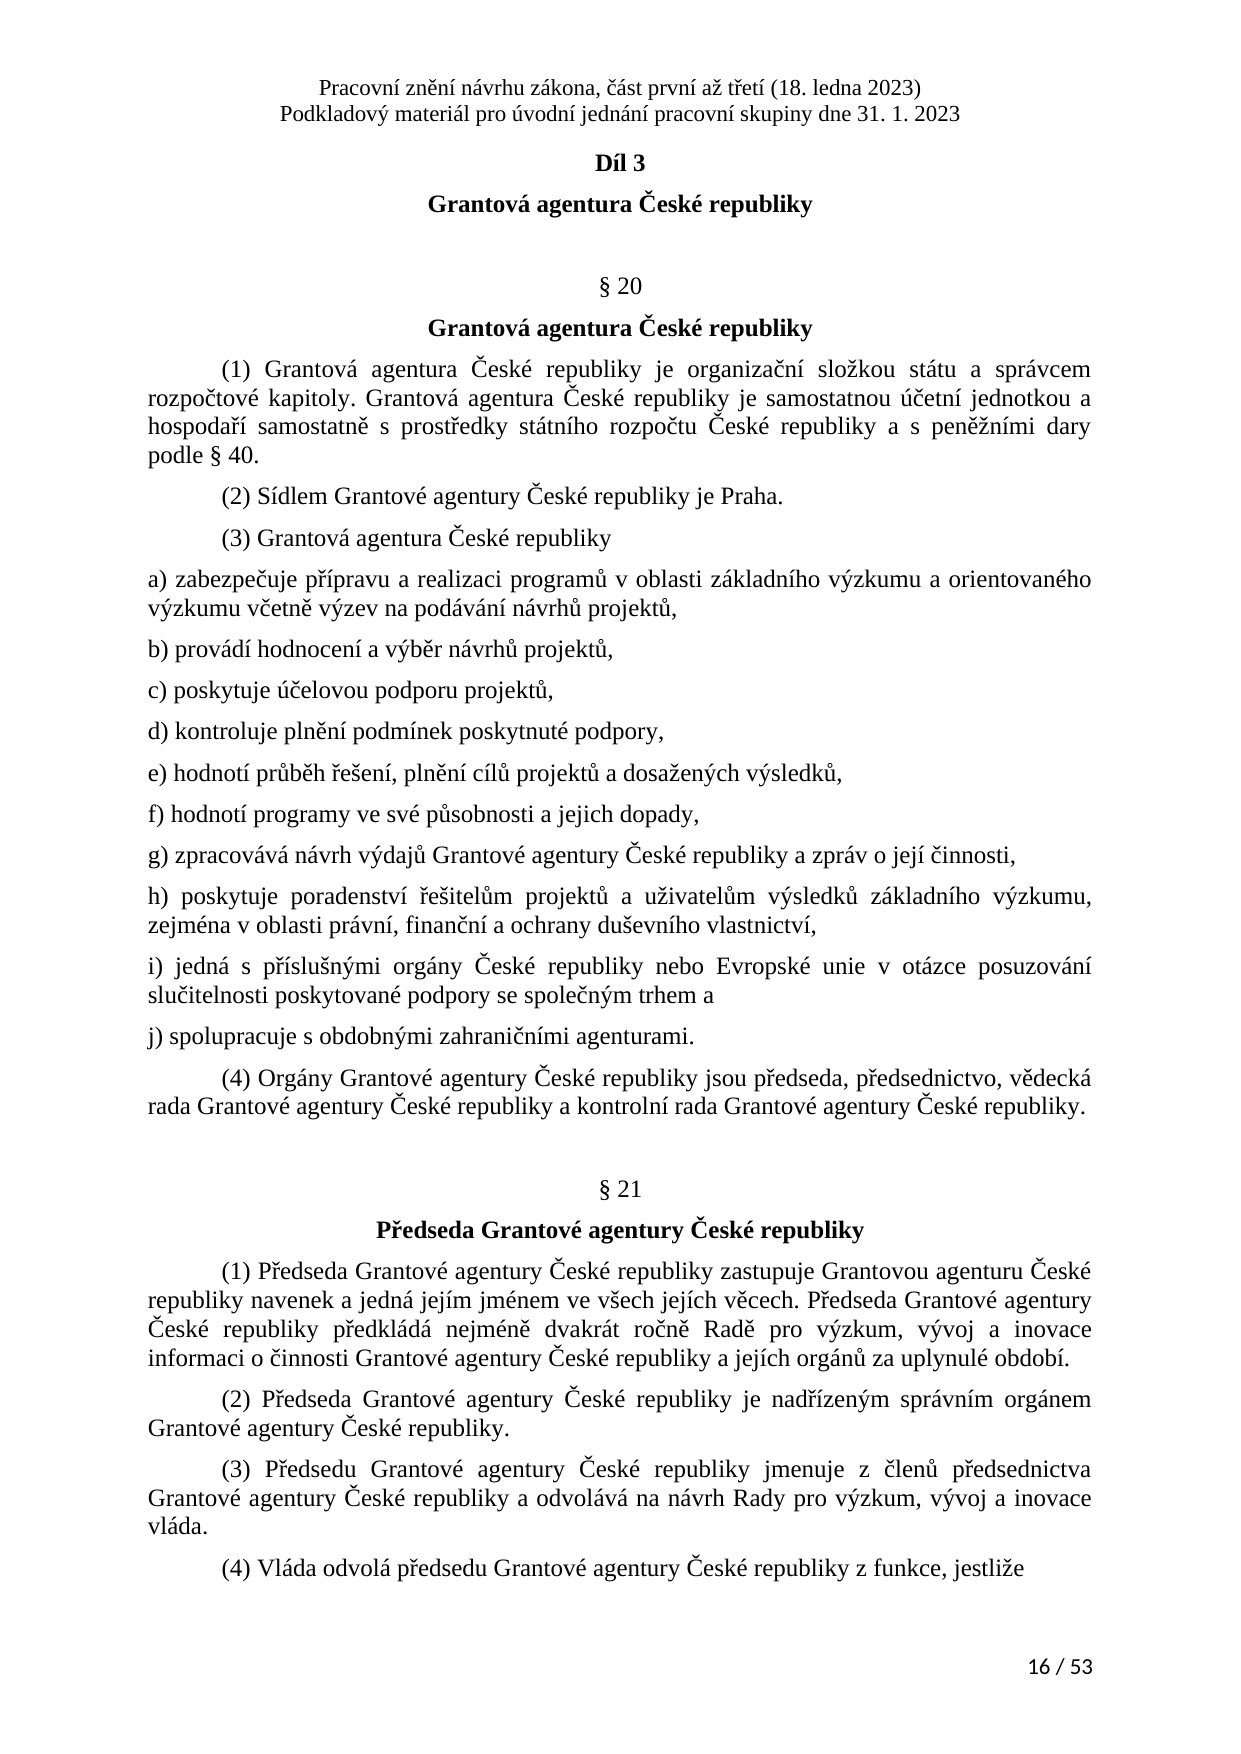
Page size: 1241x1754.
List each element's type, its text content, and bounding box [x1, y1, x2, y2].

text Grantová agentura České republiky [148, 313, 1092, 341]
text (1) Grantová agentura České republiky je organizační složkou státu a správcem rozpočtové kapitoly. Grantová agentura České republiky je samostatnou účetní jednotkou a hospodaří samostatně s prostředky státního rozpočtu České republiky a s peněžními dary podle § 40. [148, 354, 1092, 469]
text (2) Sídlem Grantové agentury České republiky je Praha. [148, 481, 1092, 510]
text b) provádí hodnocení a výběr návrhů projektů, [148, 634, 1092, 663]
text Grantová agentura České republiky [148, 189, 1092, 218]
text (3) Předsedu Grantové agentury České republiky jmenuje z členů předsednictva Grantové agentury České republiky a odvolává na návrh Rady pro výzkum, vývoj a inovace vláda. [148, 1454, 1092, 1540]
text h) poskytuje poradenství řešitelům projektů a uživatelům výsledků základního výzkumu, zejména v oblasti právní, finanční a ochrany duševního vlastnictví, [148, 881, 1092, 939]
text (4) Vláda odvolá předsedu Grantové agentury České republiky z funkce, jestliže [148, 1553, 1092, 1581]
text d) kontroluje plnění podmínek poskytnuté podpory, [148, 716, 1092, 745]
text a) zabezpečuje přípravu a realizaci programů v oblasti základního výzkumu a orientovaného výzkumu včetně výzev na podávání návrhů projektů, [148, 564, 1092, 621]
text e) hodnotí průběh řešení, plnění cílů projektů a dosažených výsledků, [148, 758, 1092, 786]
text c) poskytuje účelovou podporu projektů, [148, 675, 1092, 704]
text g) zpracovává návrh výdajů Grantové agentury České republiky a zpráv o její činnosti, [148, 840, 1092, 869]
text Díl 3 [148, 148, 1092, 176]
text (2) Předseda Grantové agentury České republiky je nadřízeným správním orgánem Grantové agentury České republiky. [148, 1384, 1092, 1441]
text (4) Orgány Grantové agentury České republiky jsou předseda, předsednictvo, vědecká rada Grantové agentury České republiky a kontrolní rada Grantové agentury České republiky. [148, 1063, 1092, 1120]
text § 21 [148, 1174, 1092, 1203]
text f) hodnotí programy ve své působnosti a jejich dopady, [148, 799, 1092, 828]
text (3) Grantová agentura České republiky [148, 523, 1092, 551]
text § 20 [148, 271, 1092, 300]
text Předseda Grantové agentury České republiky [148, 1215, 1092, 1244]
text i) jedná s příslušnými orgány České republiky nebo Evropské unie v otázce posuzování slučitelnosti poskytované podpory se společným trhem a [148, 951, 1092, 1009]
text (1) Předseda Grantové agentury České republiky zastupuje Grantovou agenturu České republiky navenek a jedná jejím jménem ve všech jejích věcech. Předseda Grantové agentury České republiky předkládá nejméně dvakrát ročně Radě pro výzkum, vývoj a inovace informaci o činnosti Grantové agentury České republiky a jejích orgánů za uplynulé období. [148, 1256, 1092, 1371]
text j) spolupracuje s obdobnými zahraničními agenturami. [148, 1021, 1092, 1050]
